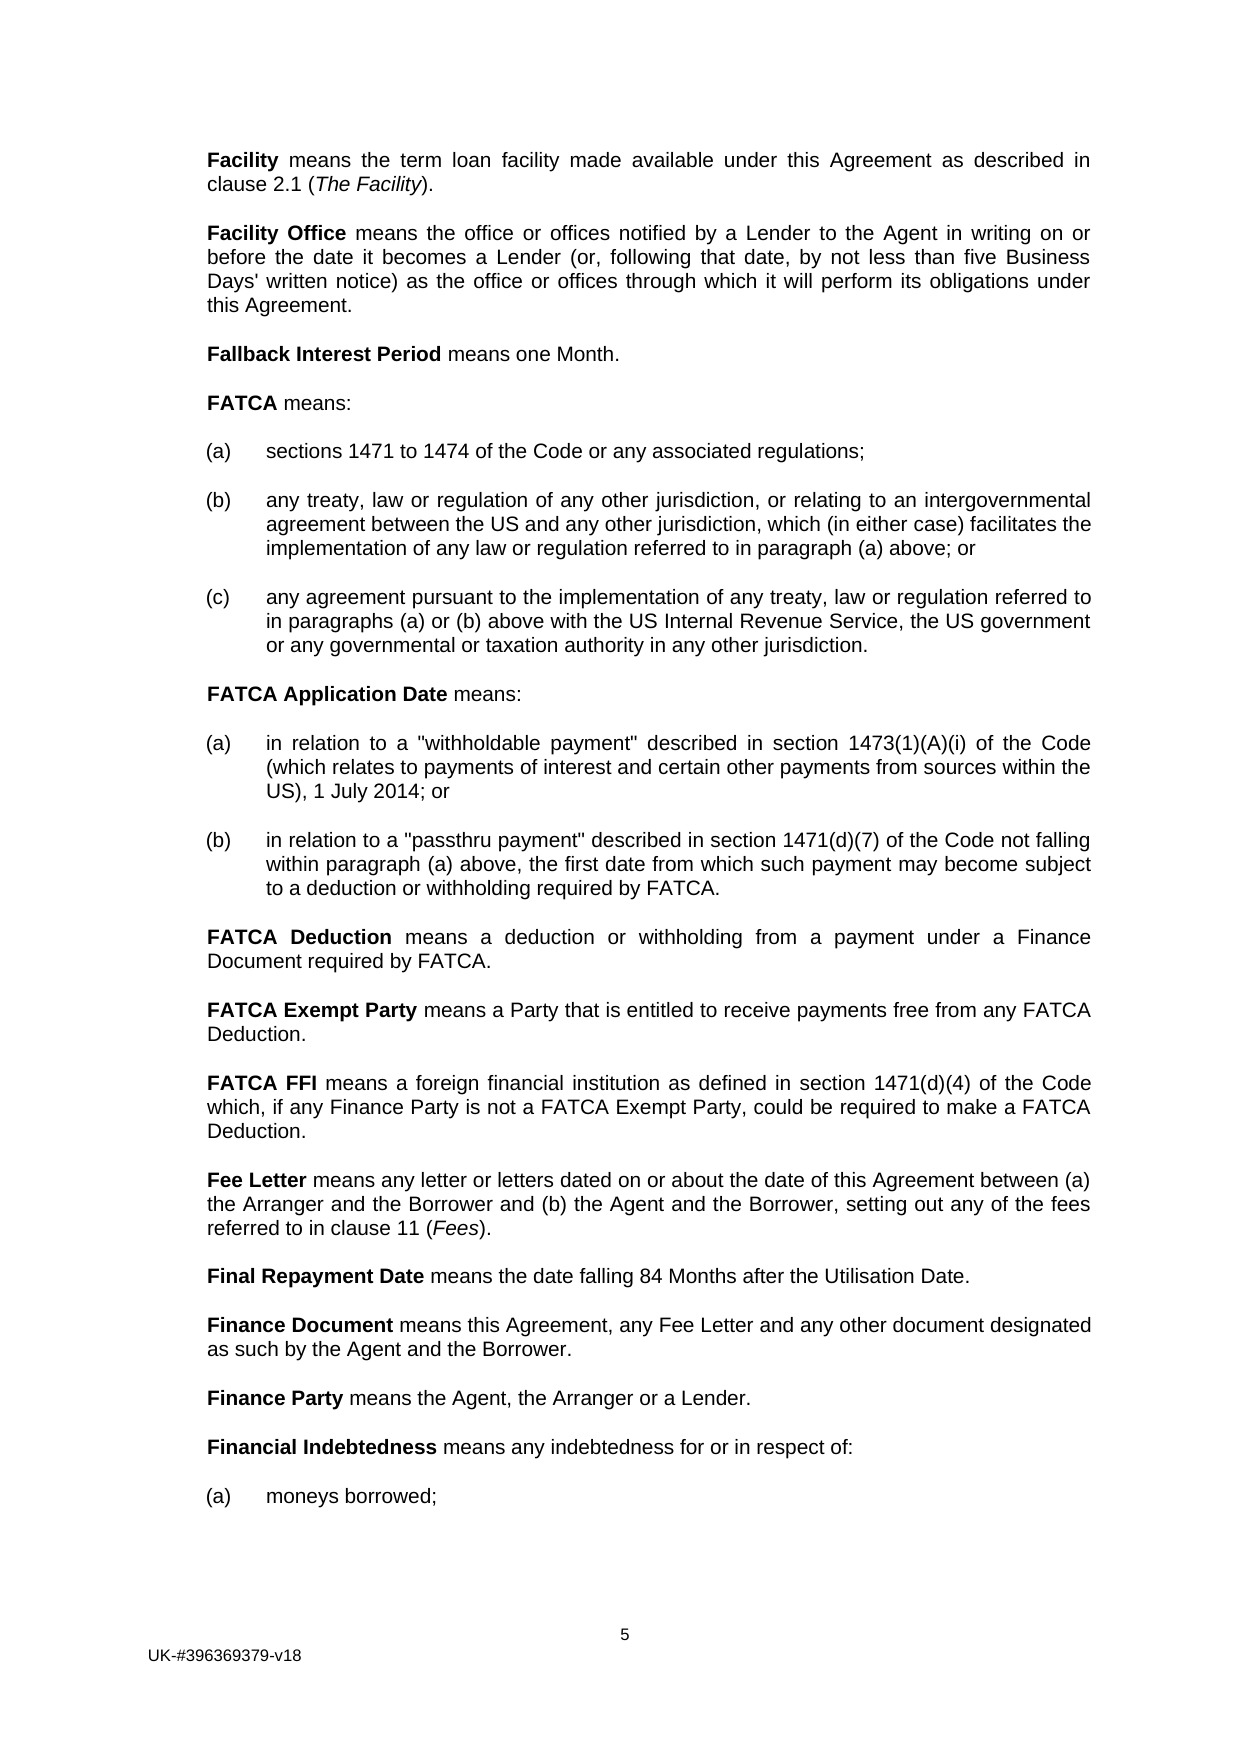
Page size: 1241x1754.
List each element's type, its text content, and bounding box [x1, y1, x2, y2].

text FATCA Deduction means a deduction or withholding from a payment under a Finance Document required by FATCA. [207, 925, 1092, 973]
text Fallback Interest Period means one Month. [207, 341, 1092, 365]
text any treaty, law or regulation of any other jurisdiction, or relating to an intergovernmental agreement between the US and any other jurisdiction, which (in either case) facilitates the implementation of any law or regulation referred to in paragraph (a) above; or [206, 488, 1092, 560]
list sections 1471 to 1474 of the Code or any associated regulations; [206, 439, 1092, 463]
text Finance Party means the Agent, the Arranger or a Lender. [207, 1386, 1092, 1410]
list moneys borrowed; [206, 1484, 1092, 1508]
text FATCA means: [207, 390, 1092, 414]
text FATCA Exempt Party means a Party that is entitled to receive payments free from any FATCA Deduction. [207, 998, 1092, 1046]
text Finance Document means this Agreement, any Fee Letter and any other document designated as such by the Agent and the Borrower. [207, 1313, 1092, 1361]
text any agreement pursuant to the implementation of any treaty, law or regulation referred to in paragraphs (a) or (b) above with the US Internal Revenue Service, the US government or any governmental or taxation authority in any other jurisdiction. [206, 585, 1092, 657]
text in relation to a "passthru payment" described in section 1471(d)(7) of the Code not falling within paragraph (a) above, the first date from which such payment may become subject to a deduction or withholding required by FATCA. [206, 828, 1092, 900]
text Final Repayment Date means the date falling 84 Months after the Utilisation Date. [207, 1264, 1092, 1288]
text Facility means the term loan facility made available under this Agreement as described in clause 2.1 (The Facility). [207, 148, 1092, 196]
text FATCA FFI means a foreign financial institution as defined in section 1471(d)(4) of the Code which, if any Finance Party is not a FATCA Exempt Party, could be required to make a FATCA Deduction. [207, 1071, 1092, 1142]
text Fee Letter means any letter or letters dated on or about the date of this Agreement between (a) the Arranger and the Borrower and (b) the Agent and the Borrower, setting out any of the fees referred to in clause 11 (Fees). [207, 1167, 1092, 1239]
list in relation to a "withholdable payment" described in section 1473(1)(A)(i) of the Code (which relates to payments of interest and certain other payments from sources within the US), 1 July 2014; or [206, 731, 1092, 803]
text FATCA Application Date means: [207, 682, 1092, 706]
text Facility Office means the office or offices notified by a Lender to the Agent in writing on or before the date it becomes a Lender (or, following that date, by not less than five Business Days' written notice) as the office or offices through which it will perform its obligations under this Agreement. [207, 221, 1092, 316]
text Financial Indebtedness means any indebtedness for or in respect of: [207, 1435, 1092, 1459]
